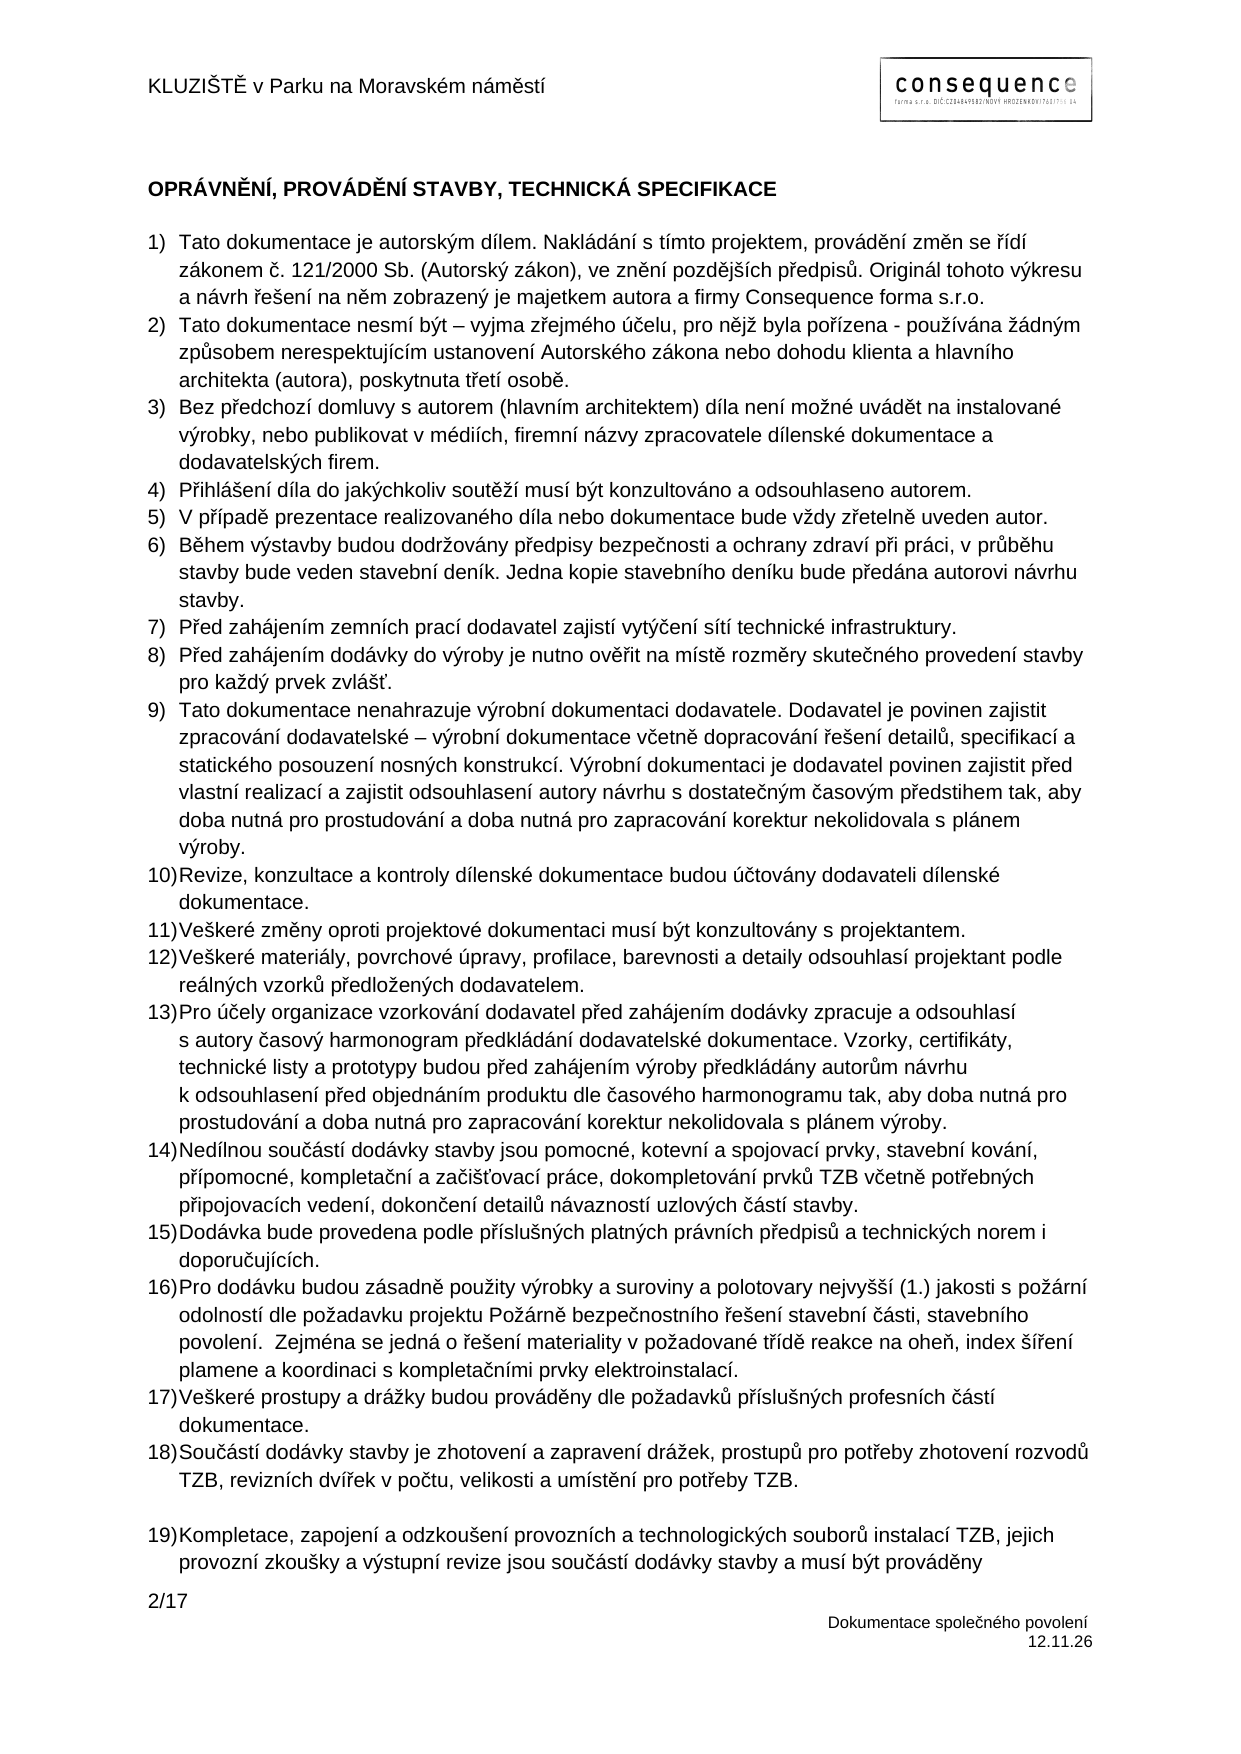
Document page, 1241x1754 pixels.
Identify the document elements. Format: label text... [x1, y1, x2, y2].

text 1) Tato dokumentace je autorským dílem. Nakládání s tímto projektem, provádění změn se řídí zákonem č. 121/2000 Sb. (Autorský zákon), ve znění pozdějších předpisů. Originál tohoto výkresu a návrh řešení na něm zobrazený je majetkem autora a firmy Consequence forma s.r.o. [147, 230, 1093, 309]
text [147, 1522, 1093, 1574]
text 16) Pro dodávku budou zásadně použity výrobky a suroviny a polotovary nejvyšší (1.) jakosti s požární odolností dle požadavku projektu Požárně bezpečnostního řešení stavební části, stavebního povolení. Zejména se jedná o řešení materiality v požadované třídě reakce na oheň, index šíření plamene a koordinaci s kompletačními prvky elektroinstalací. [147, 1275, 1093, 1381]
text 15) Dodávka bude provedena podle příslušných platných právních předpisů a technických norem i doporučujících. [147, 1220, 1093, 1271]
text 7) Před zahájením zemních prací dodavatel zajistí vytýčení sítí technické infrastruktury. [147, 615, 1093, 639]
text 5) V případě prezentace realizovaného díla nebo dokumentace bude vždy zřetelně uveden autor. [147, 505, 1093, 529]
text 8) Před zahájením dodávky do výroby je nutno ověřit na místě rozměry skutečného provedení stavby pro každý prvek zvlášť. [147, 642, 1093, 694]
picture [879, 57, 1093, 122]
text 4) Přihlášení díla do jakýchkoliv soutěží musí být konzultováno a odsouhlaseno autorem. [147, 477, 1093, 501]
text 2) Tato dokumentace nesmí být – vyjma zřejmého účelu, pro nějž byla pořízena - používána žádným způsobem nerespektujícím ustanovení Autorského zákona nebo dohodu klienta a hlavního architekta (autora), poskytnuta třetí osobě. [147, 312, 1093, 391]
text 14) Nedílnou součástí dodávky stavby jsou pomocné, kotevní a spojovací prvky, stavební kování, přípomocné, kompletační a začišťovací práce, dokompletování prvků TZB včetně potřebných připojovacích vedení, dokončení detailů návazností uzlových částí stavby. [147, 1137, 1093, 1216]
text 9) Tato dokumentace nenahrazuje výrobní dokumentaci dodavatele. Dodavatel je povinen zajistit zpracování dodavatelské – výrobní dokumentace včetně dopracování řešení detailů, specifikací a statického posouzení nosných konstrukcí. Výrobní dokumentaci je dodavatel povinen zajistit před vlastní realizací a zajistit odsouhlasení autory návrhu s dostatečným časovým předstihem tak, aby doba nutná pro prostudování a doba nutná pro zapracování korektur nekolidovala s plánem výroby. [147, 697, 1093, 859]
text 6) Během výstavby budou dodržovány předpisy bezpečnosti a ochrany zdraví při práci, v průběhu stavby bude veden stavební deník. Jedna kopie stavebního deníku bude předána autorovi návrhu stavby. [147, 532, 1093, 611]
text 11) Veškeré změny oproti projektové dokumentaci musí být konzultovány s projektantem. [147, 917, 1093, 941]
text 13) Pro účely organizace vzorkování dodavatel před zahájením dodávky zpracuje a odsouhlasí s autory časový harmonogram předkládání dodavatelské dokumentace. Vzorky, certifikáty, technické listy a prototypy budou před zahájením výroby předkládány autorům návrhu k odsouhlasení před objednáním produktu dle časového harmonogramu tak, aby doba nutná pro prostudování a doba nutná pro zapracování korektur nekolidovala s plánem výroby. [147, 1000, 1093, 1134]
text 3) Bez předchozí domluvy s autorem (hlavním architektem) díla není možné uvádět na instalované výrobky, nebo publikovat v médiích, firemní názvy zpracovatele dílenské dokumentace a dodavatelských firem. [147, 395, 1093, 474]
text OPRÁVNĚNÍ, PROVÁDĚNÍ STAVBY, TECHNICKÁ SPECIFIKACE [148, 177, 1093, 201]
text 18) Součástí dodávky stavby je zhotovení a zapravení drážek, prostupů pro potřeby zhotovení rozvodů TZB, revizních dvířek v počtu, velikosti a umístění pro potřeby TZB. [147, 1440, 1093, 1491]
text 17) Veškeré prostupy a drážky budou prováděny dle požadavků příslušných profesních částí dokumentace. [147, 1385, 1093, 1436]
text 10) Revize, konzultace a kontroly dílenské dokumentace budou účtovány dodavateli dílenské dokumentace. [147, 862, 1093, 914]
text 12) Veškeré materiály, povrchové úpravy, profilace, barevnosti a detaily odsouhlasí projektant podle reálných vzorků předložených dodavatelem. [147, 945, 1093, 996]
